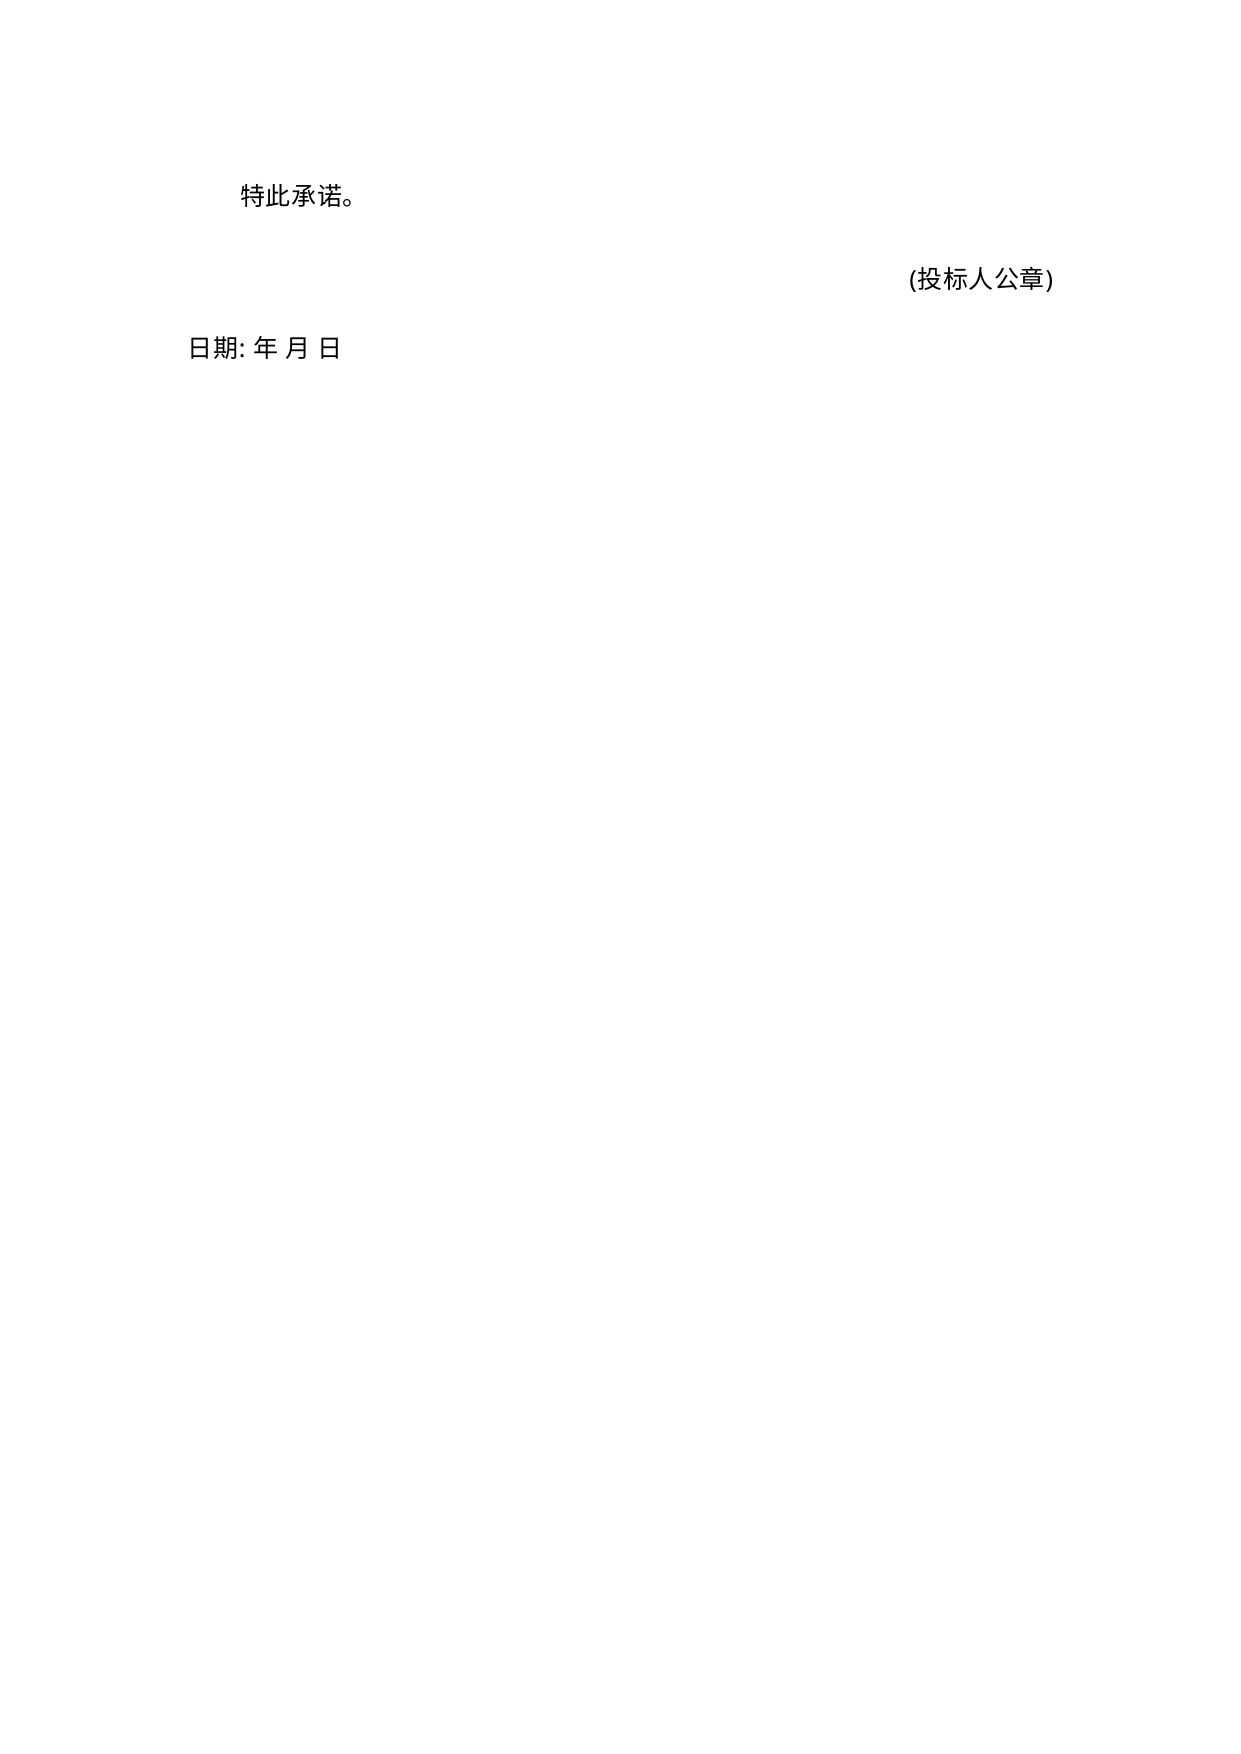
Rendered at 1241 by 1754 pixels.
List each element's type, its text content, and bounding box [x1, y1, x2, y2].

text (投标人公章) [187, 245, 1053, 310]
text 特此承诺。 [187, 162, 1053, 227]
text 日期: 年 月 日 [187, 328, 1053, 364]
